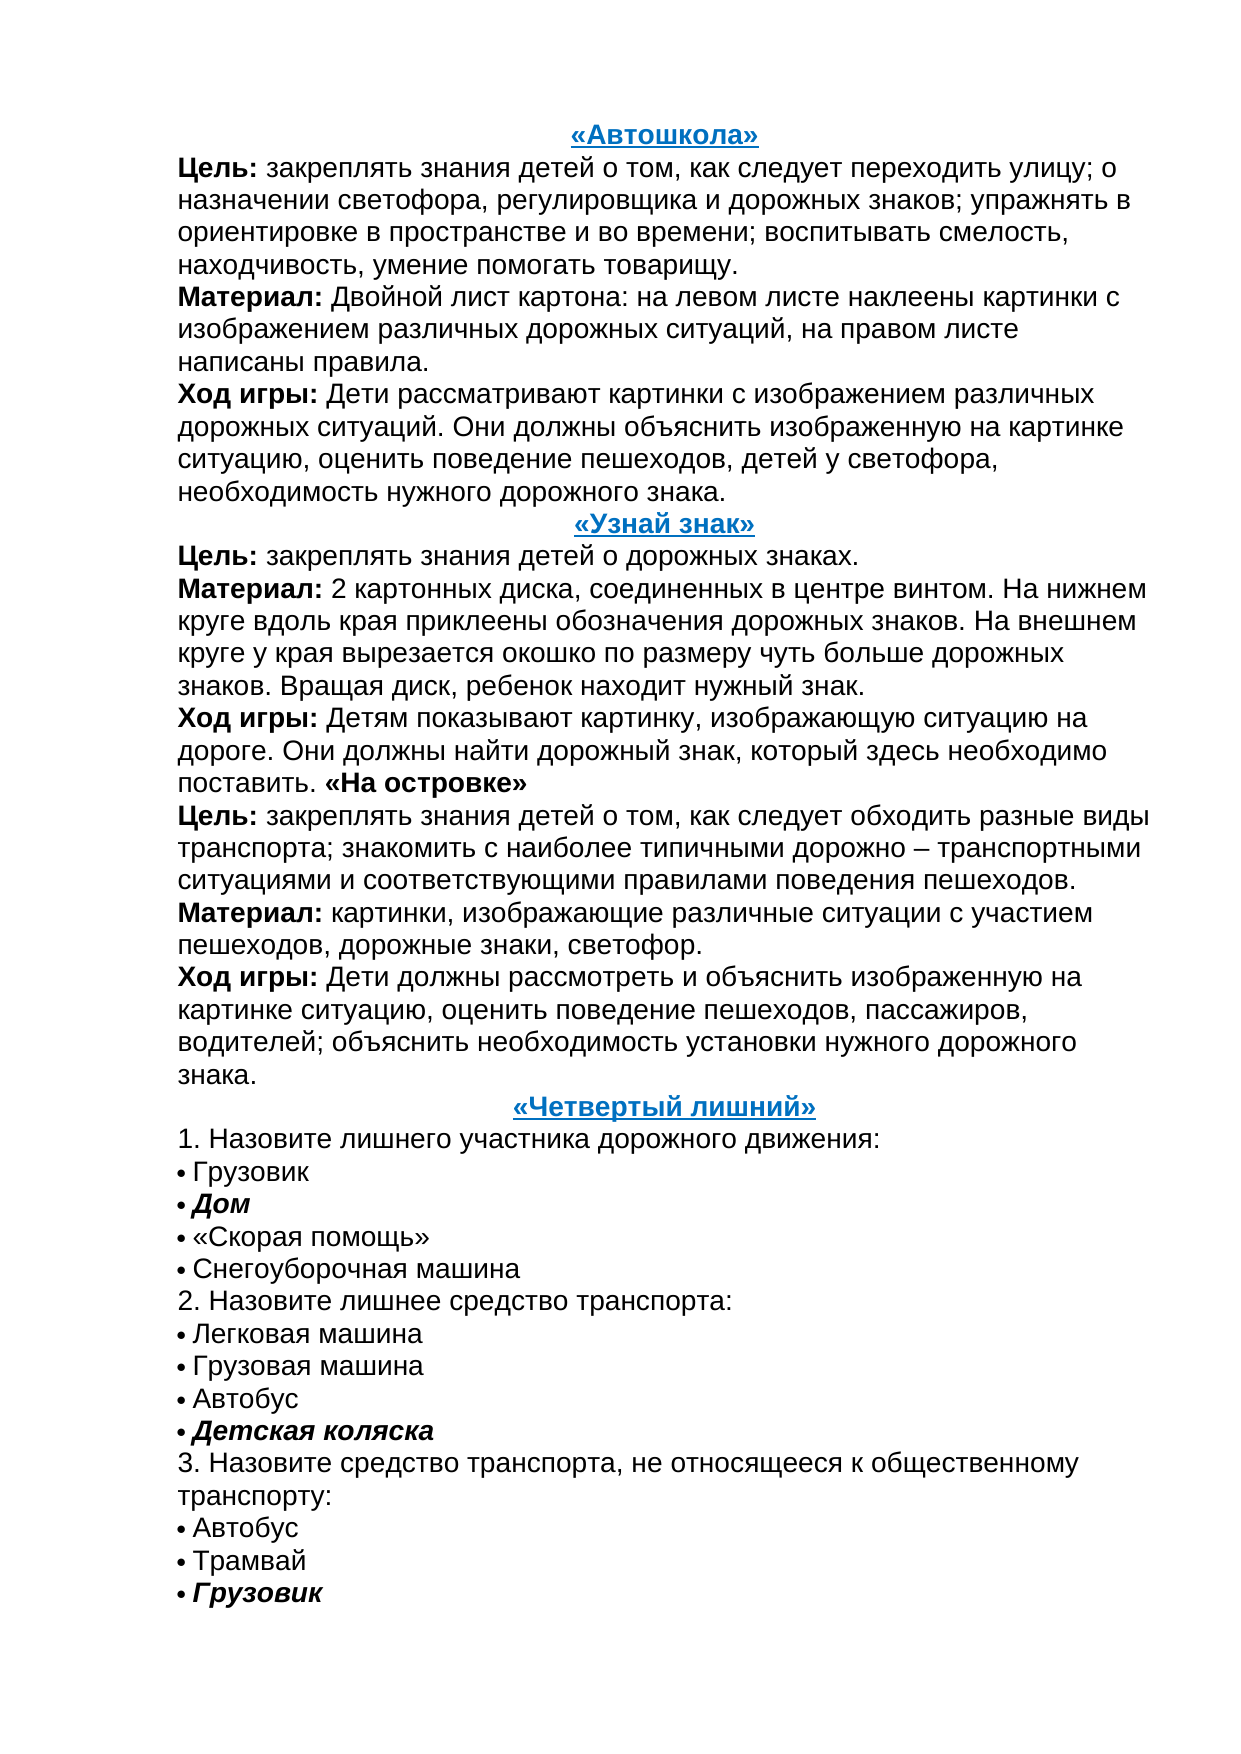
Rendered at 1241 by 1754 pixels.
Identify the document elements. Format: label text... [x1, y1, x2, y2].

text Грузовик [177, 1155, 1152, 1187]
text Автобус [177, 1511, 1152, 1543]
text Цель: закреплять знания детей о дорожных знаках. [177, 539, 1152, 572]
text Цель: закреплять знания детей о том, как следует обходить разные виды транспорта; знакомить с наиболее типичными дорожно – транспортными ситуациями и соответствующими правилами поведения пешеходов. [177, 798, 1152, 896]
text Грузовик [177, 1576, 1152, 1608]
text Ход игры: Дети рассматривают картинки с изображением различных дорожных ситуаций. Они должны объяснить изображенную на картинке ситуацию, оценить поведение пешеходов, детей у светофора, необходимость нужного дорожного знака. [177, 377, 1152, 507]
text Автобус [177, 1382, 1152, 1414]
text Трамвай [177, 1543, 1152, 1576]
text «Скорая помощь» [177, 1219, 1152, 1252]
text Дом [177, 1187, 1152, 1219]
text Ход игры: Дети должны рассмотреть и объяснить изображенную на картинке ситуацию, оценить поведение пешеходов, пассажиров, водителей; объяснить необходимость установки нужного дорожного знака. [177, 960, 1152, 1090]
text «Узнай знак» [177, 507, 1152, 539]
text Ход игры: Детям показывают картинку, изображающую ситуацию на дороге. Они должны найти дорожный знак, который здесь необходимо поставить. «На островке» [177, 701, 1152, 798]
text Грузовая машина [177, 1349, 1152, 1382]
text Материал: картинки, изображающие различные ситуации с участием пешеходов, дорожные знаки, светофор. [177, 896, 1152, 960]
text Материал: 2 картонных диска, соединенных в центре винтом. На нижнем круге вдоль края приклеены обозначения дорожных знаков. На внешнем круге у края вырезается окошко по размеру чуть больше дорожных знаков. Вращая диск, ребенок находит нужный знак. [177, 572, 1152, 701]
text Материал: Двойной лист картона: на левом листе наклеены картинки с изображением различных дорожных ситуаций, на правом листе написаны правила. [177, 280, 1152, 377]
text 3. Назовите средство транспорта, не относящееся к общественному транспорту: [177, 1446, 1152, 1511]
text 2. Назовите лишнее средство транспорта: [177, 1284, 1152, 1317]
text Детская коляска [177, 1414, 1152, 1446]
text «Четвертый лишний» [177, 1090, 1152, 1122]
text Снегоуборочная машина [177, 1252, 1152, 1284]
text «Автошкола» [177, 118, 1152, 151]
text Цель: закреплять знания детей о том, как следует переходить улицу; о назначении светофора, регулировщика и дорожных знаков; упражнять в ориентировке в пространстве и во времени; воспитывать смелость, находчивость, умение помогать товарищу. [177, 151, 1152, 280]
text 1. Назовите лишнего участника дорожного движения: [177, 1122, 1152, 1155]
text Легковая машина [177, 1317, 1152, 1349]
